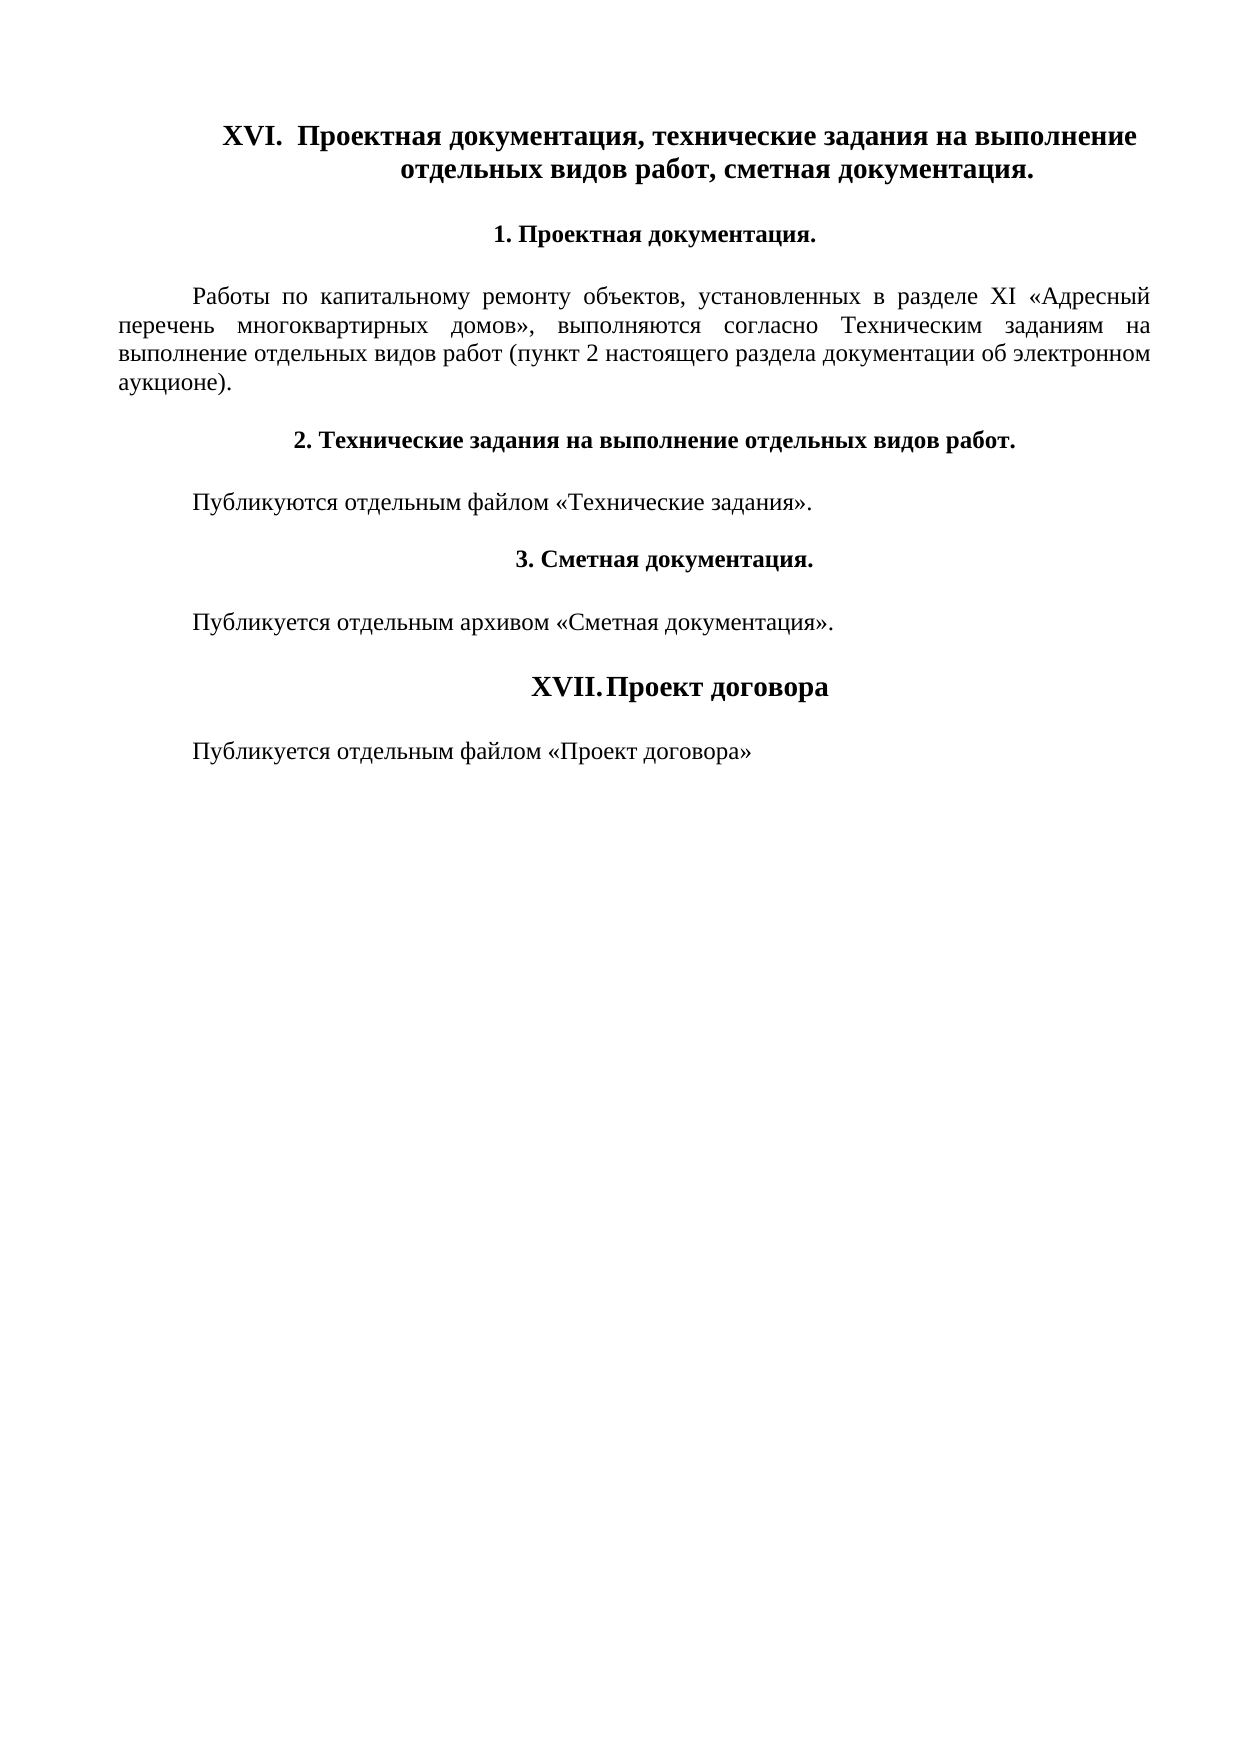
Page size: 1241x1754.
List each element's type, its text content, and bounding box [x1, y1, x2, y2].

text Публикуются отдельным файлом «Технические задания». [118, 487, 1152, 516]
text 2. Технические задания на выполнение отдельных видов работ. [178, 425, 1131, 453]
text 1. Проектная документация. [178, 219, 1131, 247]
text Работы по капитальному ремонту объектов, установленных в разделе XI «Адресный перечень многоквартирных домов», выполняются согласно Техническим заданиям на выполнение отдельных видов работ (пункт 2 настоящего раздела документации об электронном аукционе). [118, 281, 1152, 396]
text 3. Сметная документация. [118, 544, 1152, 573]
list Проект договора [208, 669, 1152, 703]
text Публикуется отдельным архивом «Сметная документация». [118, 607, 1152, 636]
text Публикуется отдельным файлом «Проект договора» [118, 736, 1152, 765]
list Проектная документация, технические задания на выполнение отдельных видов работ, сметная документация. [208, 118, 1152, 185]
